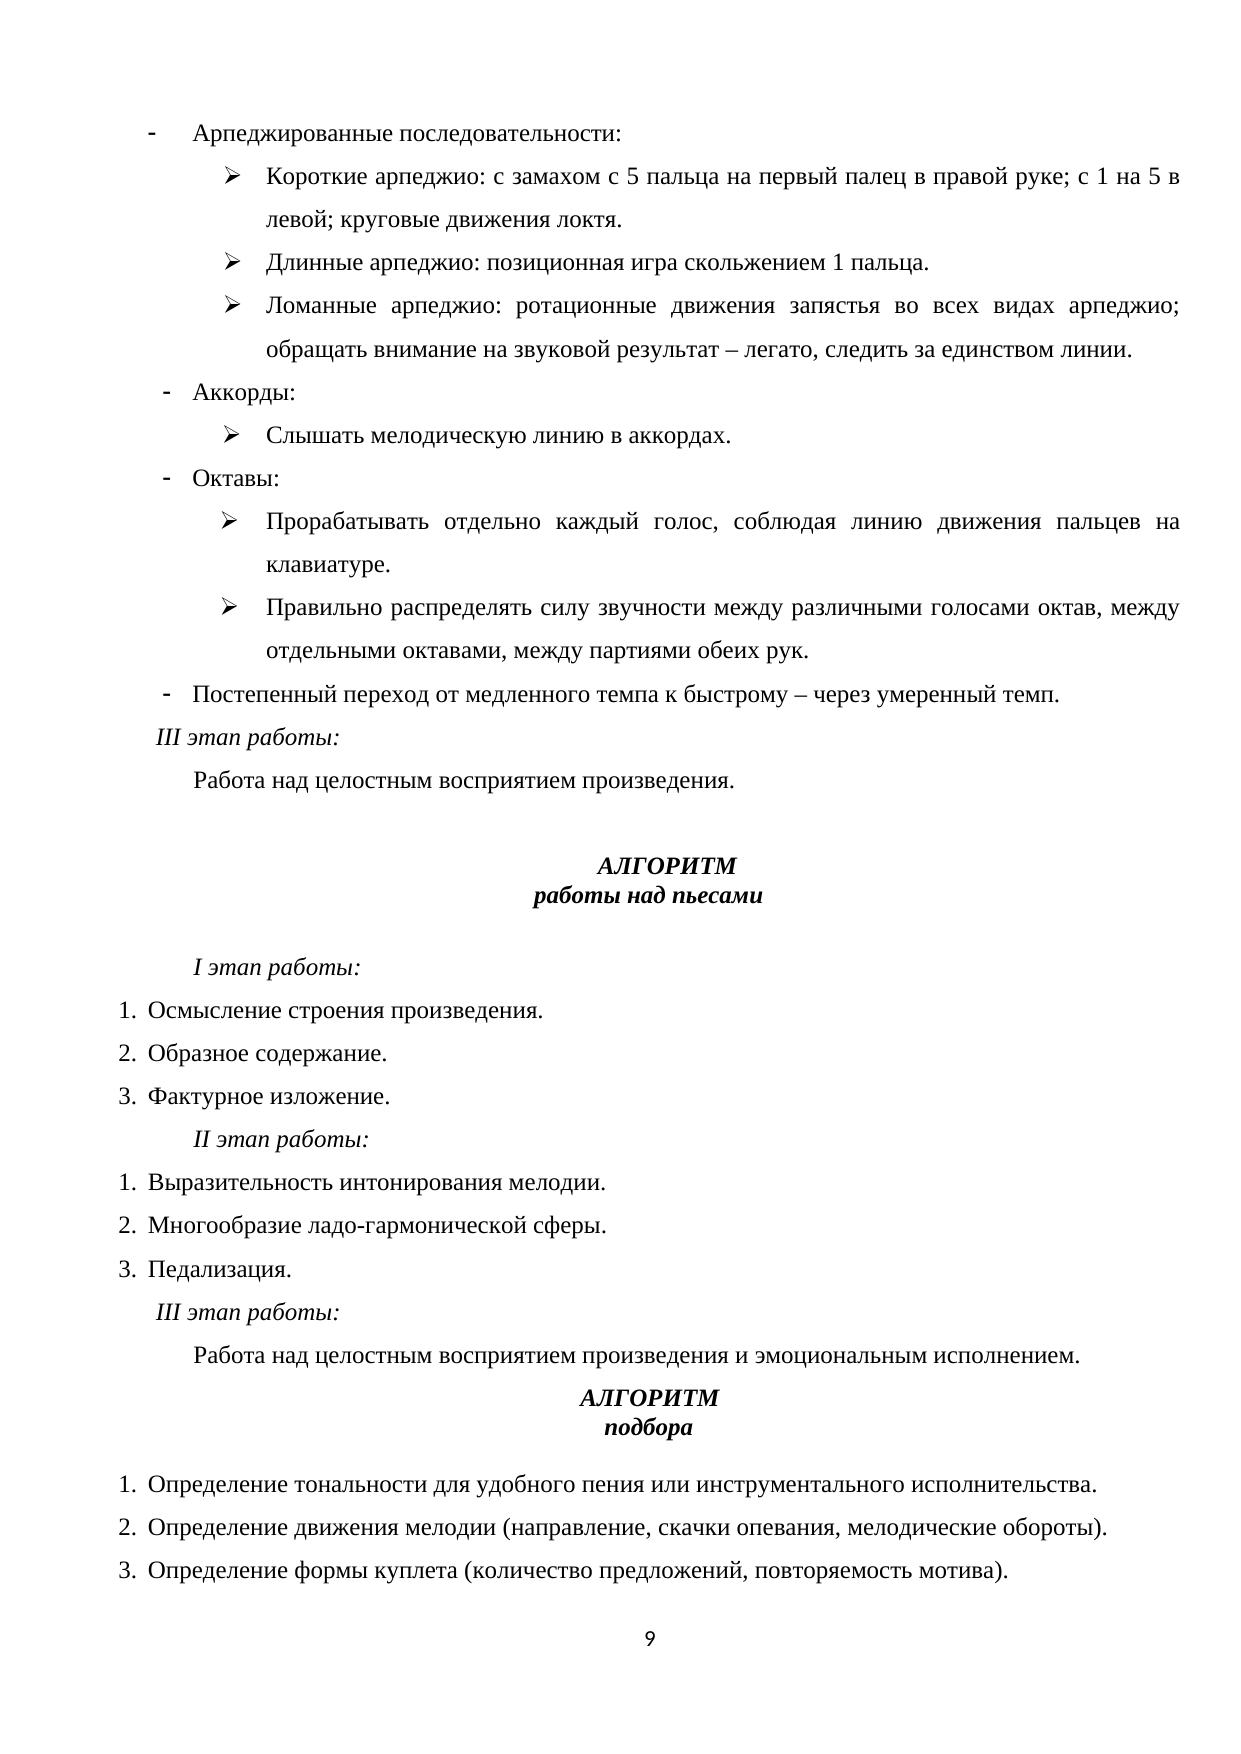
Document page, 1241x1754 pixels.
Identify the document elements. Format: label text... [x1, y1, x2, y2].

list Определение движения мелодии (направление, скачки опевания, мелодические обороты). [118, 1512, 1181, 1541]
list Слышать мелодическую линию в аккордах. [222, 420, 1181, 449]
list Образное содержание. [118, 1038, 1181, 1067]
text Работа над целостным восприятием произведения и эмоциональным исполнением. [118, 1340, 1181, 1369]
list Осмысление строения произведения. [118, 995, 1181, 1024]
list Постепенный переход от медленного темпа к быстрому – через умеренный темп. [162, 679, 1181, 707]
list Ломанные арпеджио: ротационные движения запястья во всех видах арпеджио; обращать внимание на звуковой результат – легато, следить за единством линии. [223, 291, 1181, 362]
list Правильно распределять силу звучности между различными голосами октав, между отдельными октавами, между партиями обеих рук. [219, 592, 1181, 664]
text III этап работы: [156, 722, 1181, 751]
list Фактурное изложение. [118, 1081, 1181, 1110]
list Выразительность интонирования мелодии. [118, 1167, 1181, 1196]
list Короткие арпеджио: с замахом с 5 пальца на первый палец в правой руке; с 1 на 5 в левой; круговые движения локтя. [223, 161, 1181, 233]
list Многообразие ладо-гармонической сферы. [118, 1211, 1181, 1239]
text Работа над целостным восприятием произведения. [193, 765, 1181, 794]
text II этап работы: [118, 1124, 1181, 1153]
text III этап работы: [156, 1297, 1181, 1326]
text подбора [118, 1412, 1181, 1441]
text I этап работы: [118, 952, 1181, 981]
list Арпеджированные последовательности: [148, 118, 1181, 147]
list Прорабатывать отдельно каждый голос, соблюдая линию движения пальцев на клавиатуре. [219, 506, 1181, 578]
list Длинные арпеджио: позиционная игра скольжением 1 пальца. [223, 247, 1181, 276]
list Педализация. [118, 1254, 1181, 1282]
list Определение формы куплета (количество предложений, повторяемость мотива). [118, 1556, 1181, 1584]
text АЛГОРИТМ [118, 1383, 1181, 1412]
text АЛГОРИТМ [156, 851, 1181, 880]
list Аккорды: [162, 377, 1181, 406]
text работы над пьесами [118, 880, 1181, 909]
list Октавы: [162, 463, 1181, 492]
list Определение тональности для удобного пения или инструментального исполнительства. [118, 1469, 1181, 1498]
